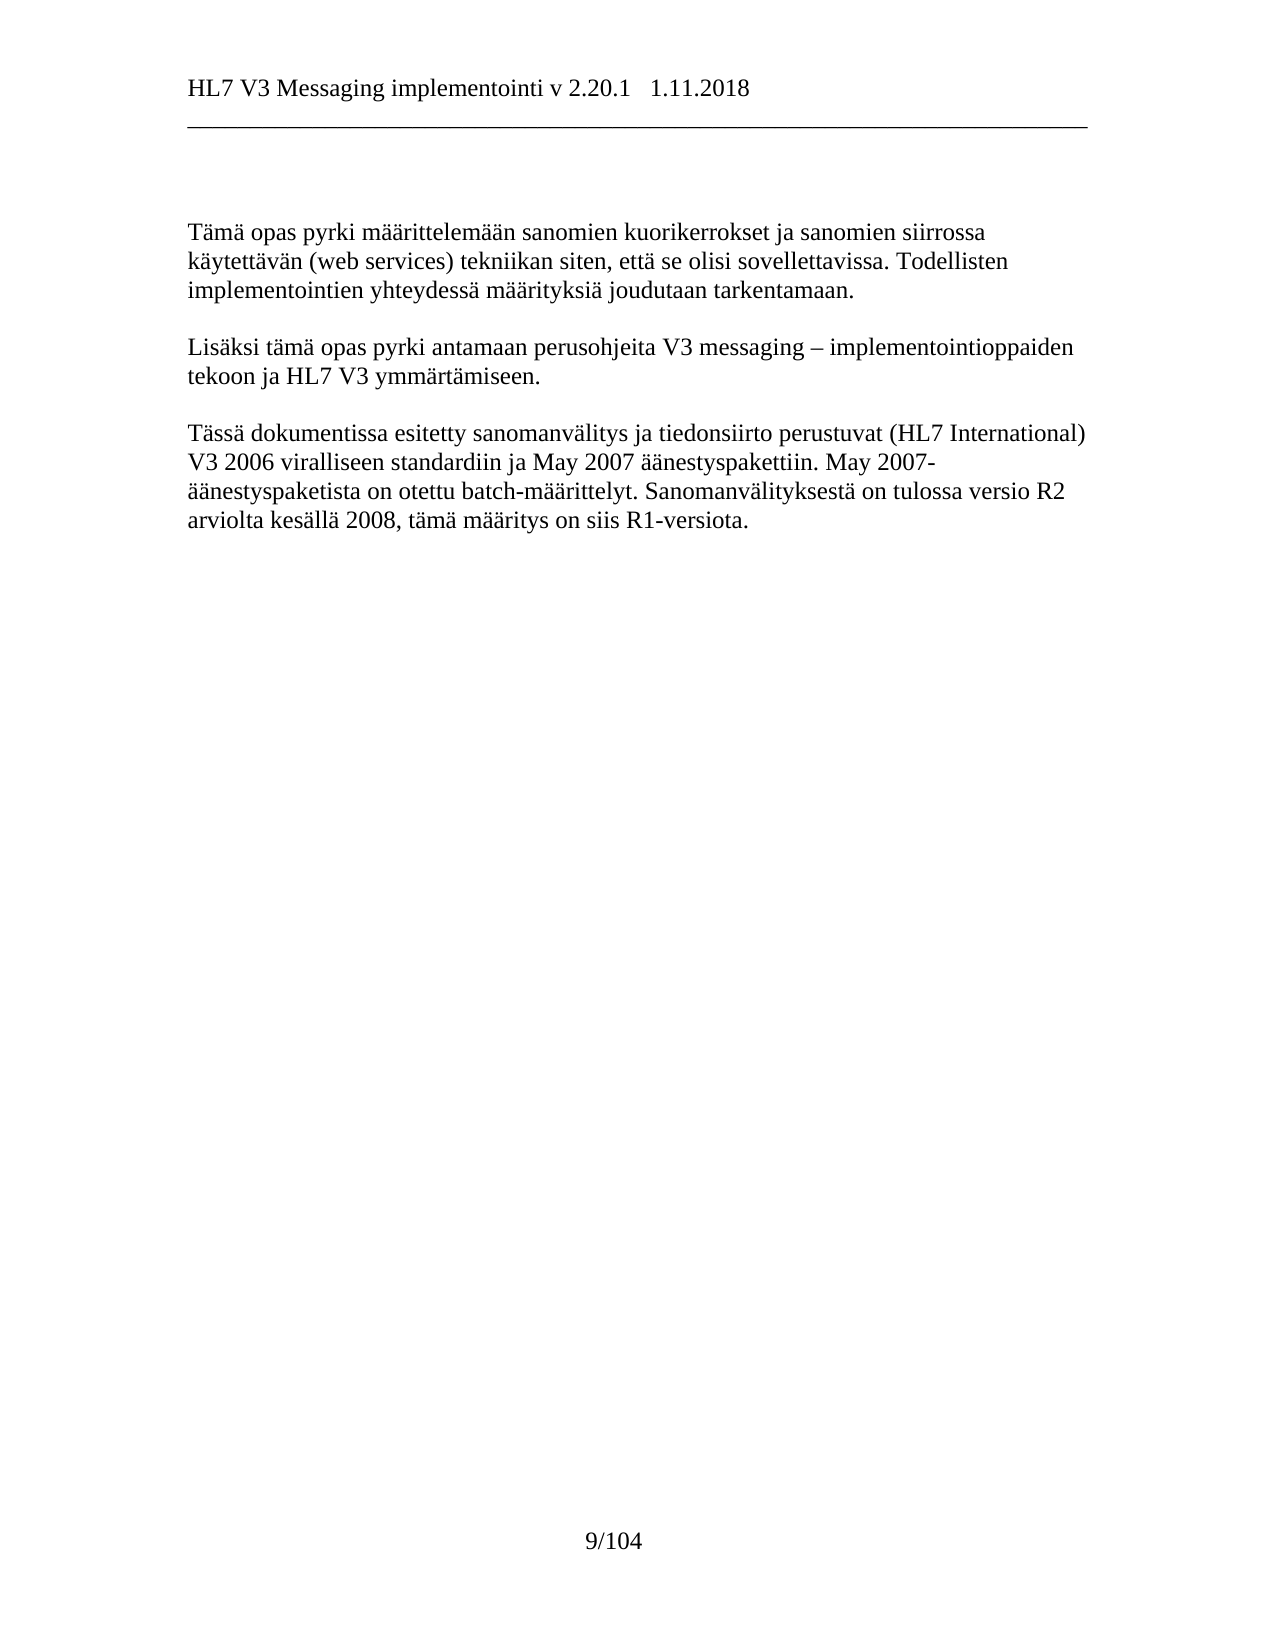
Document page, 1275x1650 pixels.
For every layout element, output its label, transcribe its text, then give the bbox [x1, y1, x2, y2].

text Tämä opas pyrki määrittelemään sanomien kuorikerrokset ja sanomien siirrossa käytettävän (web services) tekniikan siten, että se olisi sovellettavissa. Todellisten implementointien yhteydessä määrityksiä joudutaan tarkentamaan. [187, 217, 1087, 303]
text Tässä dokumentissa esitetty sanomanvälitys ja tiedonsiirto perustuvat (HL7 International) V3 2006 viralliseen standardiin ja May 2007 äänestyspakettiin. May 2007-äänestyspaketista on otettu batch-määrittelyt. Sanomanvälityksestä on tulossa versio R2 arviolta kesällä 2008, tämä määritys on siis R1-versiota. [187, 418, 1087, 533]
text Lisäksi tämä opas pyrki antamaan perusohjeita V3 messaging – implementointioppaiden tekoon ja HL7 V3 ymmärtämiseen. [187, 332, 1087, 390]
